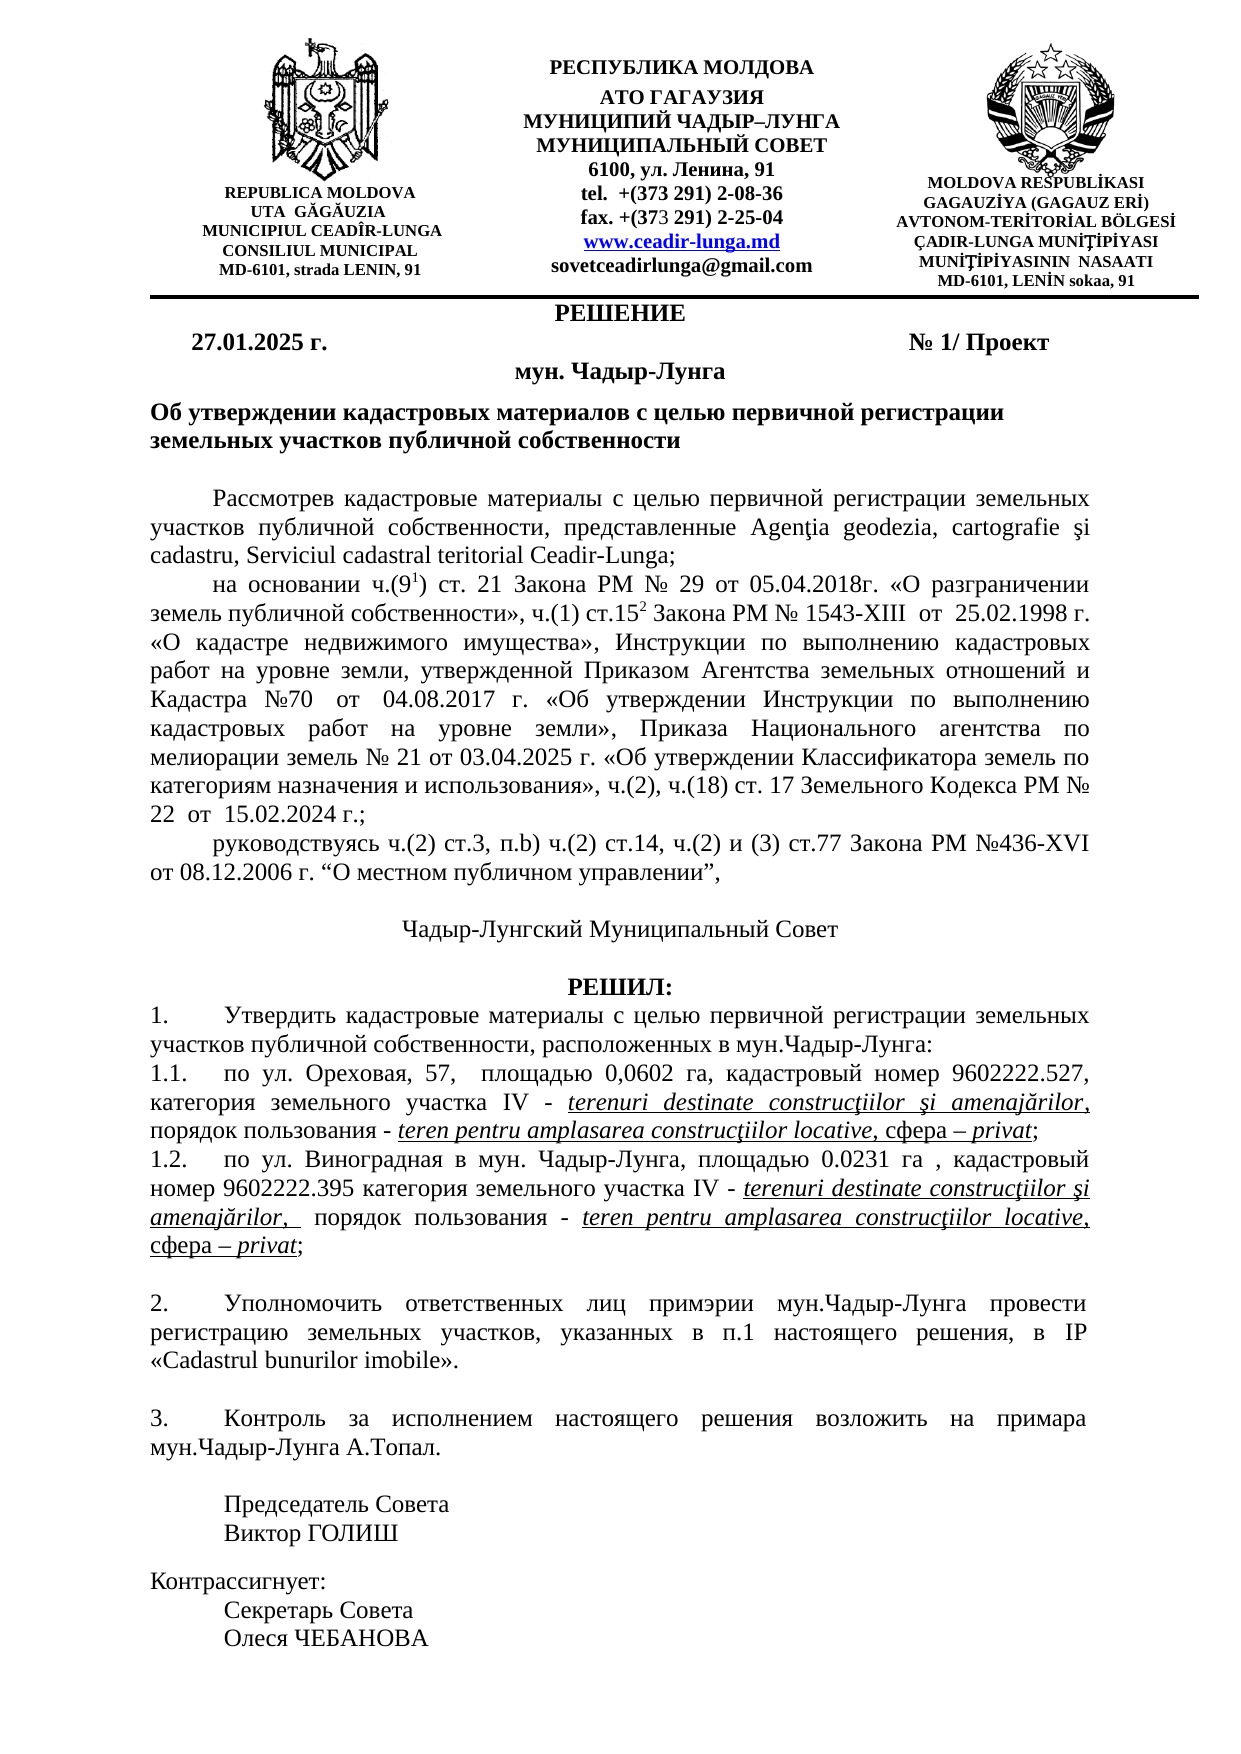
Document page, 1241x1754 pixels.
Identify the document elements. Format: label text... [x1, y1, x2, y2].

text Контрассигнует: [150, 1566, 1090, 1595]
list по ул. Виноградная в мун. Чадыр-Лунга, площадью 0.0231 га , кадастровый номер 9602222.395 категория земельного участка IV - terenuri destinate construcţiilor şi amenajărilor, порядок пользования - teren pentru amplasarea construcţiilor locative, сфера – privat; [150, 1144, 1090, 1259]
text мун. Чадыр-Лунга [150, 356, 1090, 385]
text РЕШИЛ: [150, 972, 1090, 1001]
table_header 0 REPUBLICA MOLDOVA UTA GĂGĂUZIA MUNICIPIUL CEADÎR-LUNGA CONSILIUL MUNICIPAL MD-6101, strada LENIN, 91 [150, 30, 490, 295]
picture [262, 32, 394, 185]
text Олеся ЧЕБАНОВА [150, 1623, 1090, 1652]
list Уполномочить ответственных лиц примэрии мун.Чадыр-Лунга провести регистрацию земельных участков, указанных в п.1 настоящего решения, в IP «Cadastrul bunurilor imobile». [150, 1288, 1087, 1374]
list Утвердить кадастровые материалы с целью первичной регистрации земельных участков публичной собственности, расположенных в мун.Чадыр-Лунга: [150, 1001, 1090, 1058]
text на основании ч.(91) ст. 21 Закона РМ № 29 от 05.04.2018г. «О разграничении земель публичной собственности», ч.(1) ст.152 Закона РМ № 1543-XIII от 25.02.1998 г. «О кадастре недвижимого имущества», Инструкции по выполнению кадастровых работ на уровне земли, утвержденной Приказом Агентства земельных отношений и Кадастра №70 от 04.08.2017 г. «Об утверждении Инструкции по выполнению кадастровых работ на уровне земли», Приказа Национального агентства по мелиорации земель № 21 от 03.04.2025 г. «Об утверждении Классификатора земель по категориям назначения и использования», ч.(2), ч.(18) ст. 17 Земельного Кодекса РМ № 22 от 15.02.2024 г.; [150, 569, 1090, 828]
text Председатель Совета [150, 1489, 1090, 1518]
table_header MOLDOVA RESPUBLİKASI GAGAUZİYA (GAGAUZ ERİ) AVTONOM-TERİTORİAL BÖLGESİ ÇADIR-LUNGA MUNİȚİPİYASI MUNİȚİPİYASININ NASAATI MD-6101, LENİN sokaa, 91 [874, 30, 1198, 295]
list Контроль за исполнением настоящего решения возложить на примара мун.Чадыр-Лунга А.Топал. [150, 1403, 1087, 1461]
text Рассмотрев кадастровые материалы с целью первичной регистрации земельных участков публичной собственности, представленные Agenţia geodezia, cartografie şi cadastru, Serviciul cadastral teritorial Ceadir-Lunga; [150, 483, 1090, 569]
text Решение [150, 299, 1090, 327]
text Секретарь Совета [150, 1595, 1090, 1623]
text 27.01.2025 г. № 1/ Проект [150, 327, 1090, 356]
list по ул. Ореховая, 57, площадью 0,0602 га, кадастровый номер 9602222.527, категория земельного участка IV - terenuri destinate construcţiilor şi amenajărilor, порядок пользования - teren pentru amplasarea construcţiilor locative, сфера – privat; [150, 1058, 1090, 1144]
text Об утверждении кадастровых материалов с целью первичной регистрации земельных участков публичной собственности [150, 397, 1090, 454]
text Чадыр-Лунгский Муниципальный Совет [150, 914, 1090, 943]
picture [986, 43, 1115, 177]
text Виктор ГОЛИШ [150, 1518, 1090, 1547]
table_header РЕСПУБЛИКА МОЛДОВА АТО ГАГАУЗИЯ МУНИЦИПИЙ ЧАДЫР–ЛУНГА МУНИЦИПАЛЬНЫЙ СОВЕТ 6100, ул. Ленина, 91 tel. +(373 291) 2-08-36 fax. +(373 291) 2-25-04 www.ceadir-lunga.md sovetceadirlunga@gmail.com [490, 30, 873, 295]
text руководствуясь ч.(2) ст.3, п.b) ч.(2) cт.14, ч.(2) и (3) ст.77 Закона РМ №436-XVI от 08.12.2006 г. “O местном публичном управлении”, [150, 828, 1090, 886]
